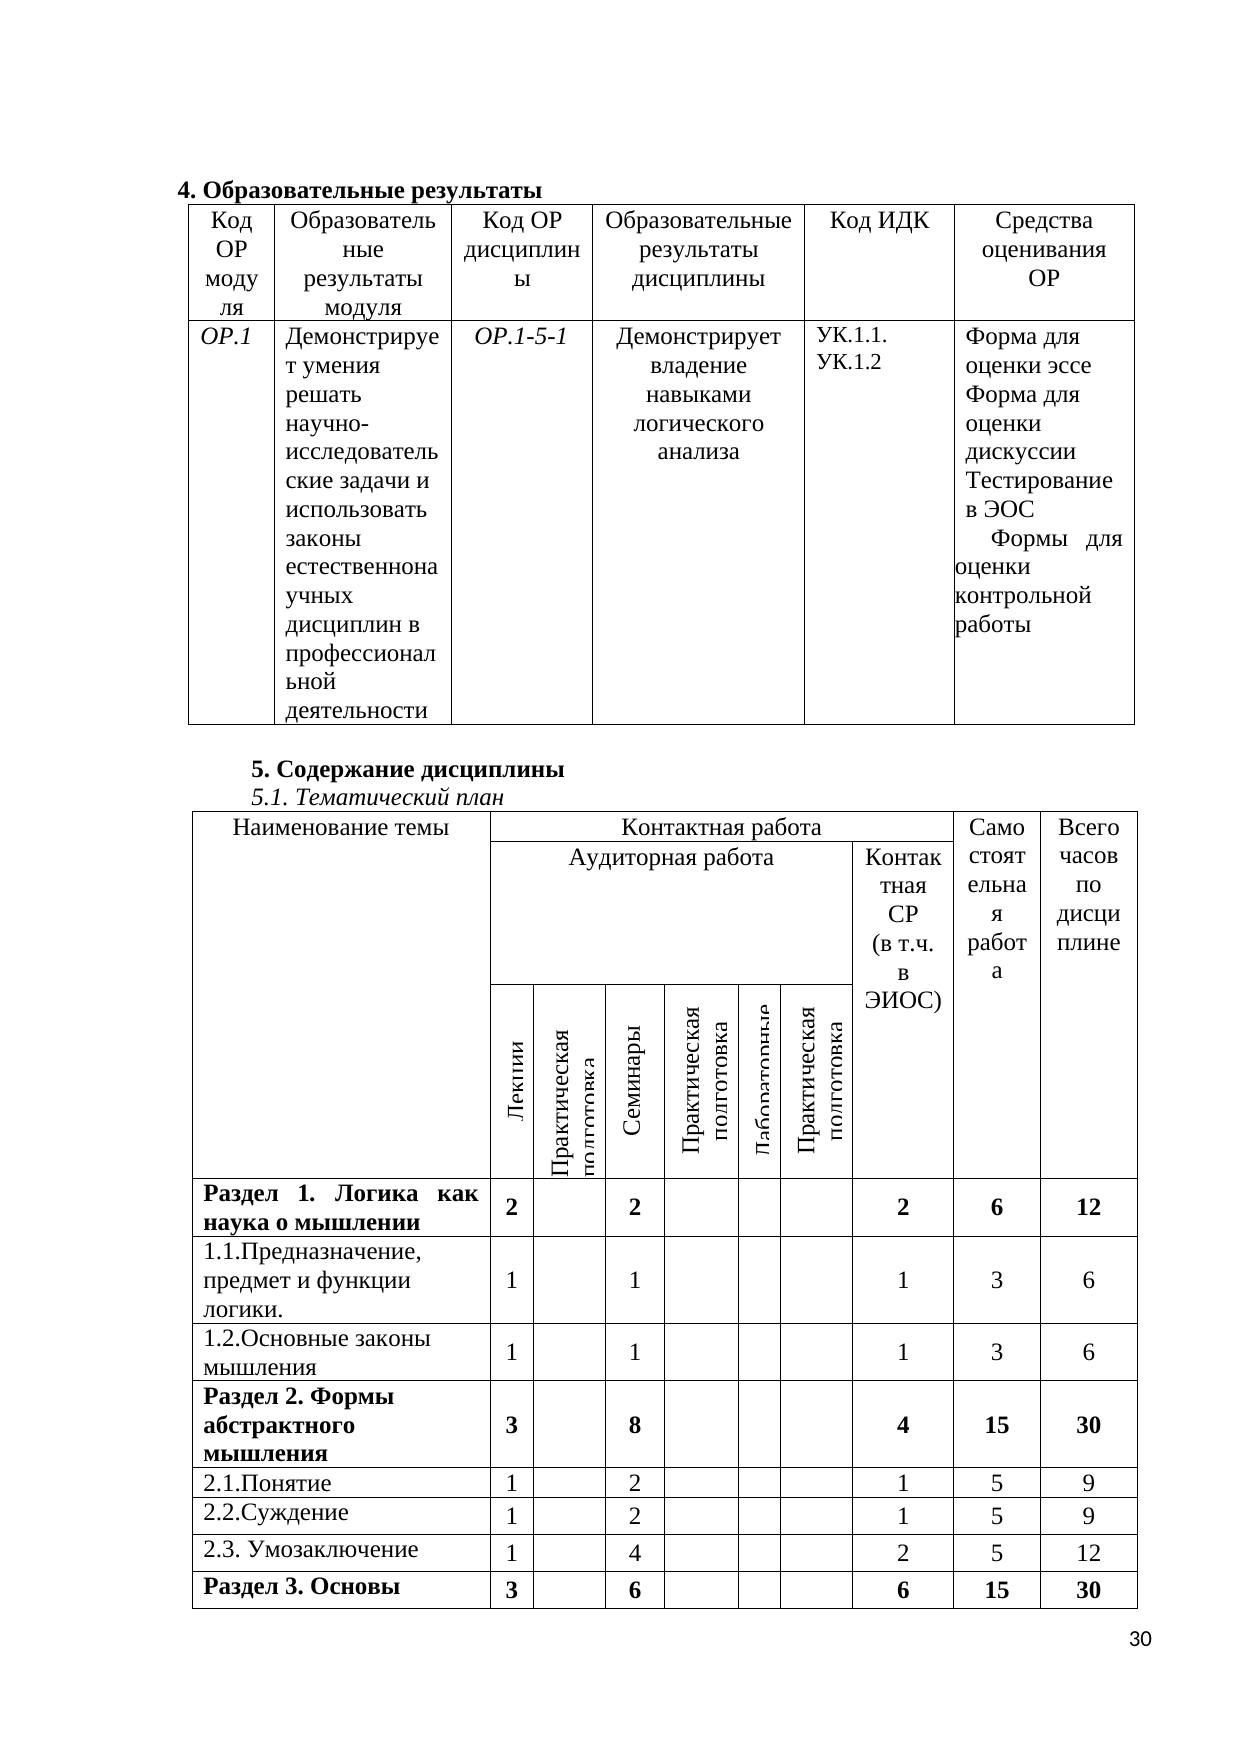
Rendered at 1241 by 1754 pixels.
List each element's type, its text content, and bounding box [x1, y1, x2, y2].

table_cell [781, 1498, 852, 1534]
table_cell 6 [606, 1572, 664, 1608]
table_cell [534, 1535, 605, 1571]
table_cell Контактная СР (в т.ч. в ЭИОС) [853, 842, 953, 1178]
table_cell [665, 1468, 738, 1496]
table_cell [739, 1535, 780, 1571]
table_cell 3 [491, 1572, 533, 1608]
table_cell [665, 1179, 738, 1236]
table_cell 2 [853, 1535, 953, 1571]
table_header Контактная работа [491, 812, 953, 841]
table_header Средства оценивания ОР [955, 205, 1134, 320]
table_cell 1 [853, 1468, 953, 1496]
table_cell 6 [954, 1179, 1040, 1236]
table_cell 12 [1041, 1535, 1137, 1571]
table_header Код ОР модуля [189, 205, 274, 320]
table_cell [534, 1179, 605, 1236]
table_cell Лабораторные [739, 985, 780, 1178]
table_header Образовательные результаты дисциплины [593, 205, 804, 320]
table_cell Форма для оценки эссе Форма для оценки дискуссии Тестирование в ЭОС Формы для оценки контрольной работы [955, 321, 1134, 724]
table_cell [665, 1381, 738, 1467]
table_cell [954, 984, 1040, 1178]
table_cell [739, 1237, 780, 1322]
table_cell 8 [606, 1381, 664, 1467]
table_cell 5 [954, 1535, 1040, 1571]
table_cell [781, 1468, 852, 1496]
table_cell 30 [1041, 1572, 1137, 1608]
table_cell 30 [1041, 1381, 1137, 1467]
table_cell Демонстрирует умения решать научно-исследовательские задачи и использовать законы естественнонаучных дисциплин в профессиональной деятельности [275, 321, 451, 724]
table_cell 2 [491, 1179, 533, 1236]
table_cell [739, 1381, 780, 1467]
table_cell Семинары [606, 985, 664, 1178]
table_cell [665, 1572, 738, 1608]
table_cell Раздел 2. Формы абстрактного мышления [193, 1381, 490, 1467]
table_cell 5 [954, 1468, 1040, 1496]
table_cell Практическая подготовка [781, 985, 852, 1178]
table_cell [665, 1237, 738, 1322]
table_cell [781, 1381, 852, 1467]
table_cell [781, 1324, 852, 1380]
text 4. Образовательные результаты [177, 176, 1152, 204]
table_cell [534, 1498, 605, 1534]
table_cell [739, 1179, 780, 1236]
table_cell Демонстрирует владение навыками логического анализа [593, 321, 804, 724]
table_cell [739, 1324, 780, 1380]
table_header Образовательные результаты модуля [275, 205, 451, 320]
table_header Наименование темы [193, 812, 490, 1178]
table_cell 1.2.Основные законы мышления [193, 1324, 490, 1380]
table_cell 15 [954, 1572, 1040, 1608]
table_cell 2 [606, 1498, 664, 1534]
table_cell Лекции [491, 985, 533, 1178]
table_cell [534, 1572, 605, 1608]
table_cell [781, 1572, 852, 1608]
table_cell 3 [954, 1237, 1040, 1322]
table_cell 15 [954, 1381, 1040, 1467]
text 5.1. Тематический план [177, 782, 1152, 811]
table_cell 1.1.Предназначение, предмет и функции логики. [193, 1237, 490, 1322]
table_cell 9 [1041, 1498, 1137, 1534]
table_cell Аудиторная работа [491, 842, 852, 984]
table_header Код ИДК [805, 205, 954, 320]
table_cell УК.1.1. УК.1.2 [805, 321, 954, 724]
table_cell 1 [853, 1324, 953, 1380]
table_cell [739, 1498, 780, 1534]
table_cell Практическая подготовка [665, 985, 738, 1178]
table_cell [665, 1498, 738, 1534]
table_cell 1 [853, 1237, 953, 1322]
table_cell 1 [491, 1498, 533, 1534]
table_cell 4 [853, 1381, 953, 1467]
table_cell ОР.1 [189, 321, 274, 724]
table_cell [534, 1237, 605, 1322]
table_cell Практическая подготовка [534, 985, 605, 1178]
table_cell [534, 1324, 605, 1380]
table_cell 1 [491, 1535, 533, 1571]
table_cell 6 [1041, 1324, 1137, 1380]
table_cell [665, 1324, 738, 1380]
table_cell 9 [1041, 1468, 1137, 1496]
table_cell [781, 1237, 852, 1322]
table_cell 4 [606, 1535, 664, 1571]
table_cell 1 [491, 1237, 533, 1322]
table_cell 2 [606, 1468, 664, 1496]
table_cell 1 [853, 1498, 953, 1534]
table_cell [739, 1572, 780, 1608]
table_header Всего часов по дисциплине [1041, 812, 1137, 984]
table_cell 2 [606, 1179, 664, 1236]
table_cell ОР.1-5-1 [452, 321, 592, 724]
table_cell 2 [853, 1179, 953, 1236]
table_cell 6 [853, 1572, 953, 1608]
table_cell 12 [1041, 1179, 1137, 1236]
table_cell [739, 1468, 780, 1496]
table_cell 2.2.Суждение [193, 1498, 490, 1534]
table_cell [193, 1572, 490, 1608]
table_cell 1 [491, 1324, 533, 1380]
table_cell [534, 1468, 605, 1496]
table_cell 2.3. Умозаключение [193, 1535, 490, 1571]
table_header Самостоятельная работа [954, 812, 1040, 984]
table_cell 2.1.Понятие [193, 1468, 490, 1496]
table_cell Раздел 1. Логика как наука о мышлении [193, 1179, 490, 1236]
text 5. Содержание дисциплины [177, 754, 1152, 782]
table_cell [781, 1179, 852, 1236]
table_cell 3 [491, 1381, 533, 1467]
table_cell [665, 1535, 738, 1571]
table_cell [781, 1535, 852, 1571]
table_cell 3 [954, 1324, 1040, 1380]
table_cell [534, 1381, 605, 1467]
table_cell 6 [1041, 1237, 1137, 1322]
table_cell 1 [606, 1237, 664, 1322]
table_cell 5 [954, 1498, 1040, 1534]
table_cell [1041, 984, 1137, 1178]
table_cell 1 [491, 1468, 533, 1496]
table_header Код ОР дисциплины [452, 205, 592, 320]
table_cell 1 [606, 1324, 664, 1380]
